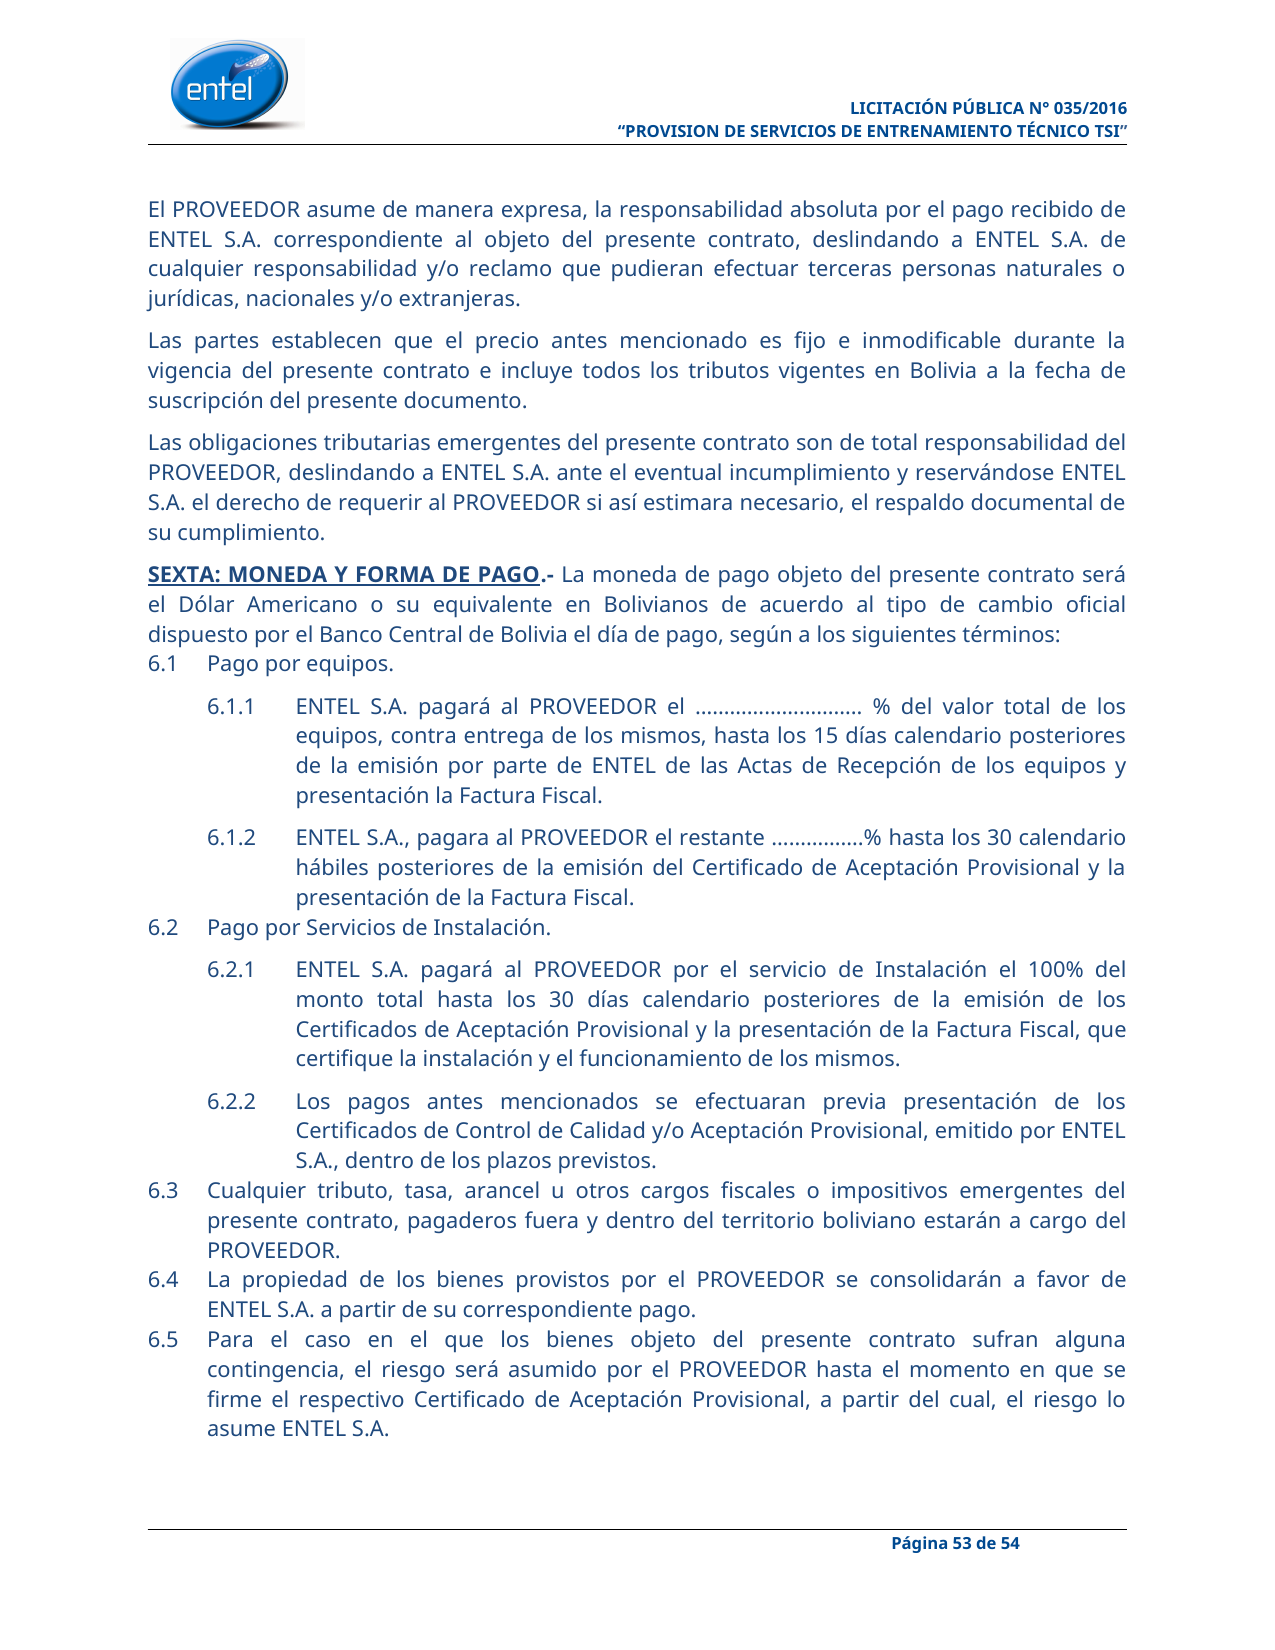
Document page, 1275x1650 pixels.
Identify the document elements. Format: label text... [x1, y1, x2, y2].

text 6.2 Pago por Servicios de Instalación. [148, 912, 1127, 942]
text 6.1.1 ENTEL S.A. pagará al PROVEEDOR el ……………………….. % del valor total de los equipos, contra entrega de los mismos, hasta los 15 días calendario posteriores de la emisión por parte de ENTEL de las Actas de Recepción de los equipos y presentación la Factura Fiscal. [207, 691, 1127, 810]
text 6.2.1 ENTEL S.A. pagará al PROVEEDOR por el servicio de Instalación el 100% del monto total hasta los 30 días calendario posteriores de la emisión de los Certificados de Aceptación Provisional y la presentación de la Factura Fiscal, que certifique la instalación y el funcionamiento de los mismos. [207, 954, 1127, 1073]
text 6.4 La propiedad de los bienes provistos por el PROVEEDOR se consolidarán a favor de ENTEL S.A. a partir de su correspondiente pago. [148, 1264, 1127, 1324]
text 6.1 Pago por equipos. [148, 648, 1127, 678]
text Las partes establecen que el precio antes mencionado es fijo e inmodificable durante la vigencia del presente contrato e incluye todos los tributos vigentes en Bolivia a la fecha de suscripción del presente documento. [148, 326, 1127, 415]
text 6.1.2 ENTEL S.A., pagara al PROVEEDOR el restante …………….% hasta los 30 calendario hábiles posteriores de la emisión del Certificado de Aceptación Provisional y la presentación de la Factura Fiscal. [207, 822, 1127, 912]
text 6.2.2 Los pagos antes mencionados se efectuaran previa presentación de los Certificados de Control de Calidad y/o Aceptación Provisional, emitido por ENTEL S.A., dentro de los plazos previstos. [207, 1086, 1127, 1175]
text 6.3 Cualquier tributo, tasa, arancel u otros cargos fiscales o impositivos emergentes del presente contrato, pagaderos fuera y dentro del territorio boliviano estarán a cargo del PROVEEDOR. [148, 1175, 1127, 1264]
text El PROVEEDOR asume de manera expresa, la responsabilidad absoluta por el pago recibido de ENTEL S.A. correspondiente al objeto del presente contrato, deslindando a ENTEL S.A. de cualquier responsabilidad y/o reclamo que pudieran efectuar terceras personas naturales o jurídicas, nacionales y/o extranjeras. [148, 194, 1127, 313]
text SEXTA: MONEDA Y FORMA DE PAGO.- La moneda de pago objeto del presente contrato será el Dólar Americano o su equivalente en Bolivianos de acuerdo al tipo de cambio oficial dispuesto por el Banco Central de Bolivia el día de pago, según a los siguientes términos: [148, 559, 1127, 648]
text Las obligaciones tributarias emergentes del presente contrato son de total responsabilidad del PROVEEDOR, deslindando a ENTEL S.A. ante el eventual incumplimiento y reservándose ENTEL S.A. el derecho de requerir al PROVEEDOR si así estimara necesario, el respaldo documental de su cumplimiento. [148, 427, 1127, 547]
text 6.5 Para el caso en el que los bienes objeto del presente contrato sufran alguna contingencia, el riesgo será asumido por el PROVEEDOR hasta el momento en que se firme el respectivo Certificado de Aceptación Provisional, a partir del cual, el riesgo lo asume ENTEL S.A. [148, 1324, 1127, 1443]
picture [170, 38, 305, 130]
